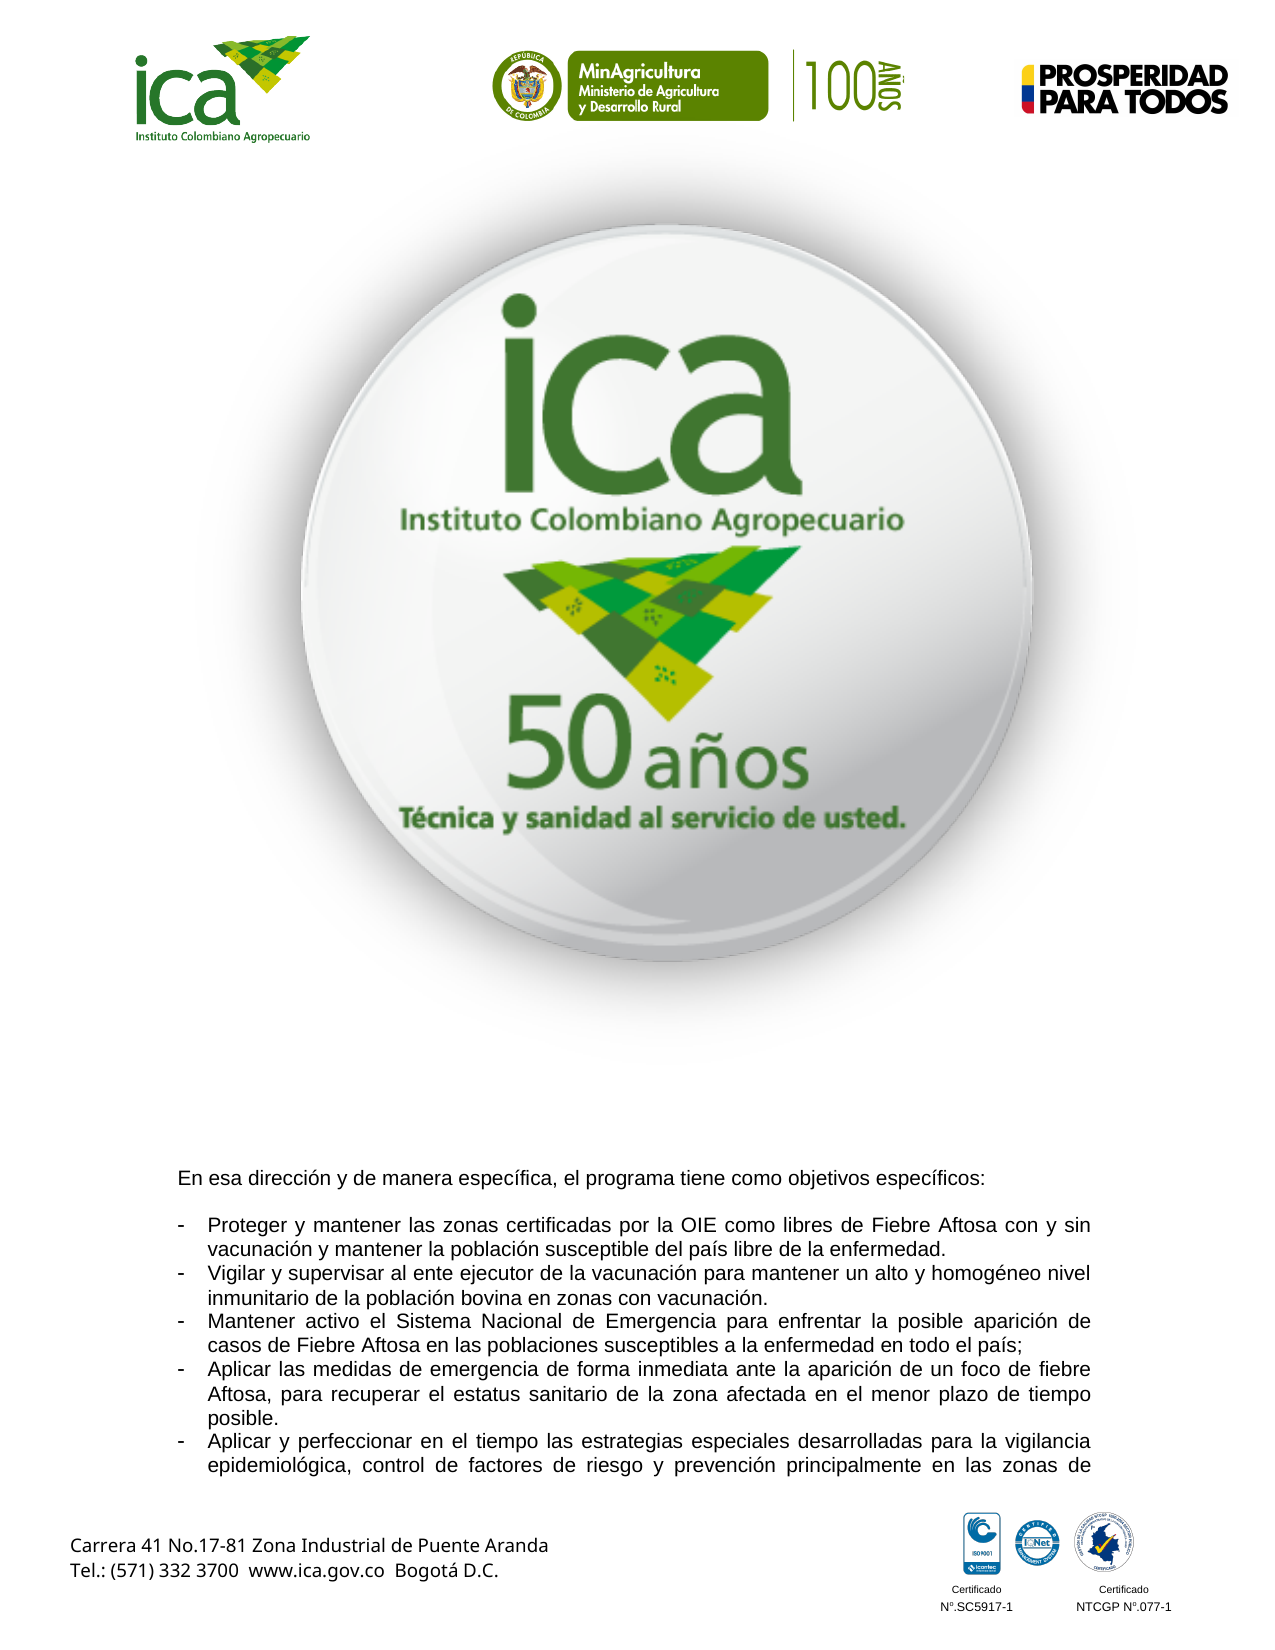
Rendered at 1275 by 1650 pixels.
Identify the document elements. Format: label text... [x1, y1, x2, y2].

picture [125, 25, 1240, 1082]
list Mantener activo el Sistema Nacional de Emergencia para enfrentar la posible aparición de casos de Fiebre Aftosa en las poblaciones susceptibles a la enfermedad en todo el país; [177, 1309, 1092, 1357]
list Proteger y mantener las zonas certificadas por la OIE como libres de Fiebre Aftosa con y sin vacunación y mantener la población susceptible del país libre de la enfermedad. [177, 1213, 1092, 1261]
list Vigilar y supervisar al ente ejecutor de la vacunación para mantener un alto y homogéneo nivel inmunitario de la población bovina en zonas con vacunación. [177, 1261, 1092, 1309]
picture [953, 1508, 1142, 1577]
list Aplicar y perfeccionar en el tiempo las estrategias especiales desarrolladas para la vigilancia epidemiológica, control de factores de riesgo y prevención principalmente en las zonas de frontera, incluyendo la Zona de Protección en Norte de Santander y la Zona de Alta Vigilancia – ZAV en Arauca, Vichada y Boyacá (Cubará). [177, 1429, 1092, 1477]
text En esa dirección y de manera específica, el programa tiene como objetivos específicos: [177, 1165, 1092, 1189]
list Aplicar las medidas de emergencia de forma inmediata ante la aparición de un foco de fiebre Aftosa, para recuperar el estatus sanitario de la zona afectada en el menor plazo de tiempo posible. [177, 1357, 1092, 1429]
